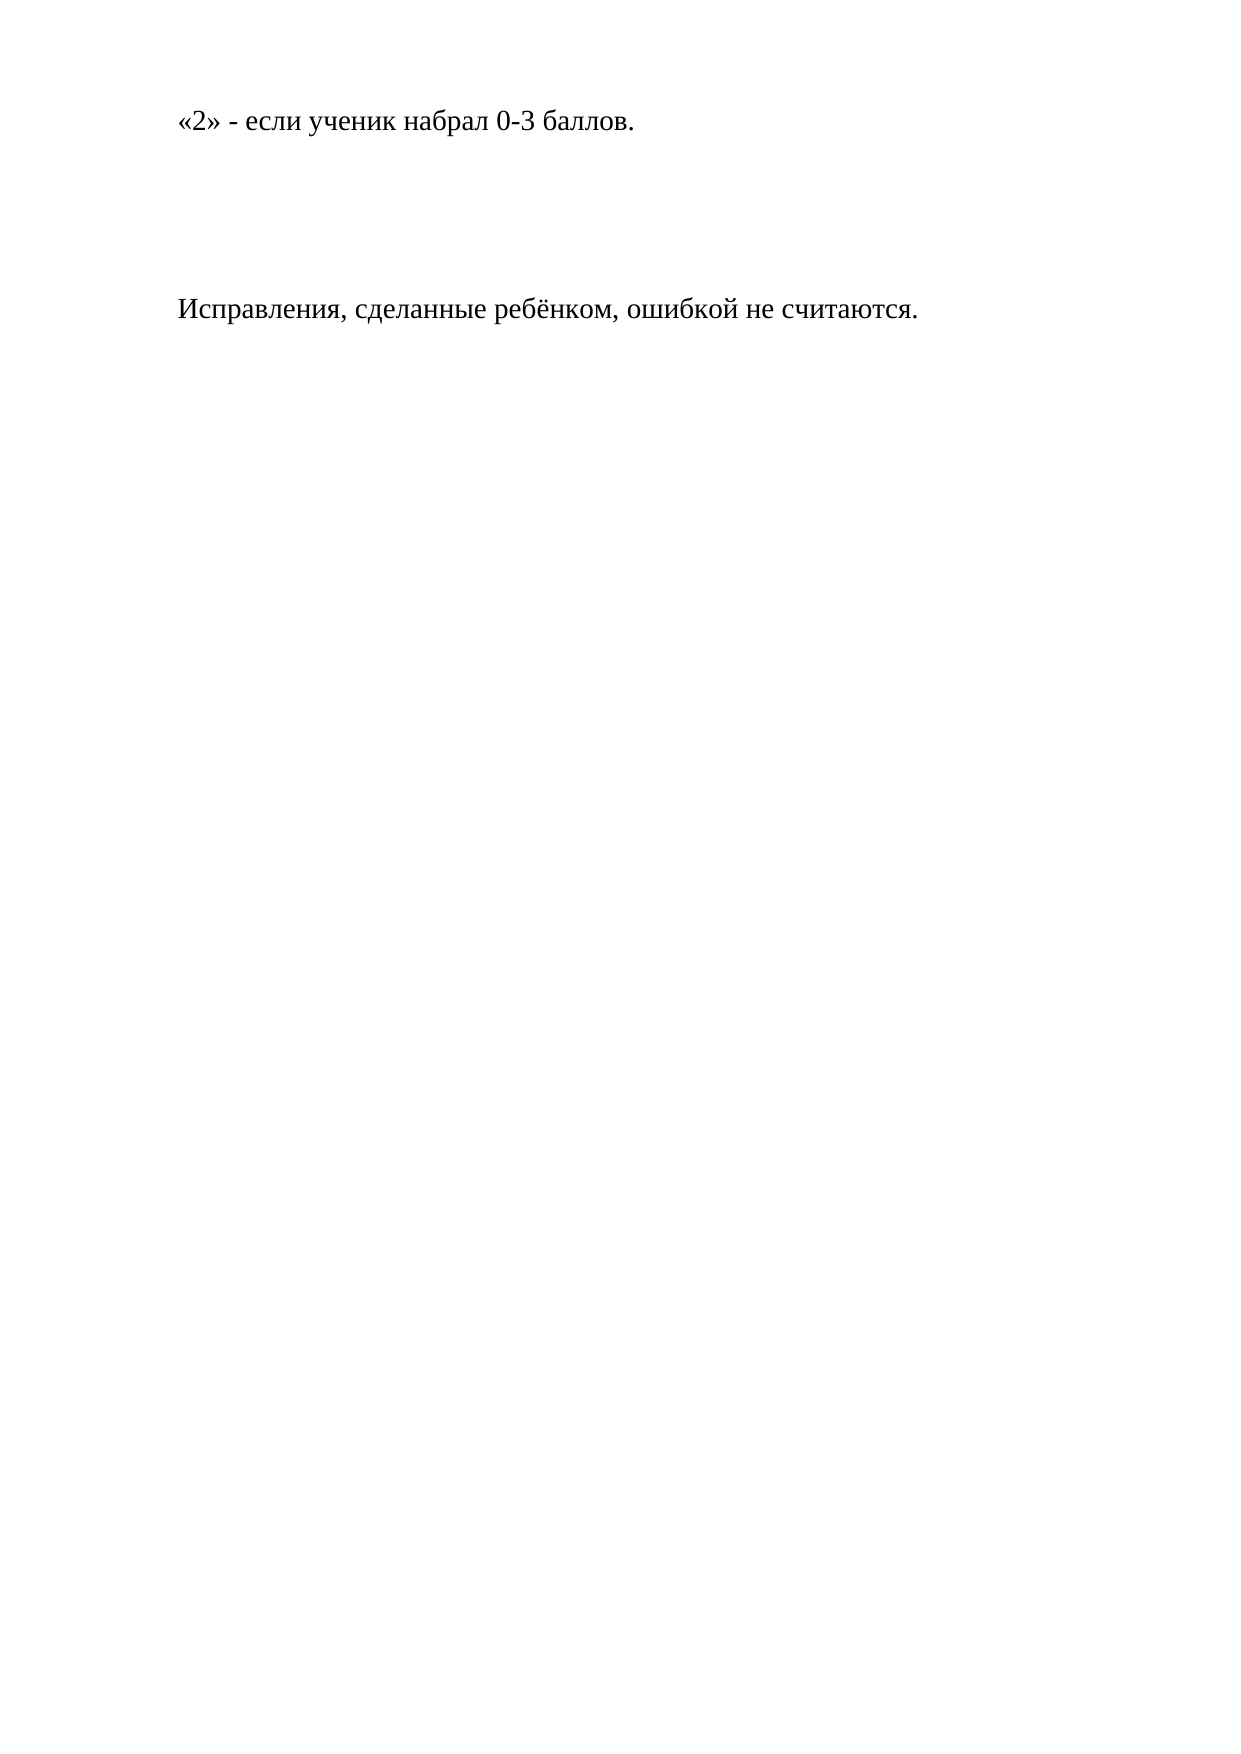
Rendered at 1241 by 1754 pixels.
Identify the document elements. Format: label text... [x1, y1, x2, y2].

text «2» - если ученик набрал 0-3 баллов. [177, 103, 1152, 137]
text Исправления, сделанные ребёнком, ошибкой не считаются. [177, 292, 1152, 325]
